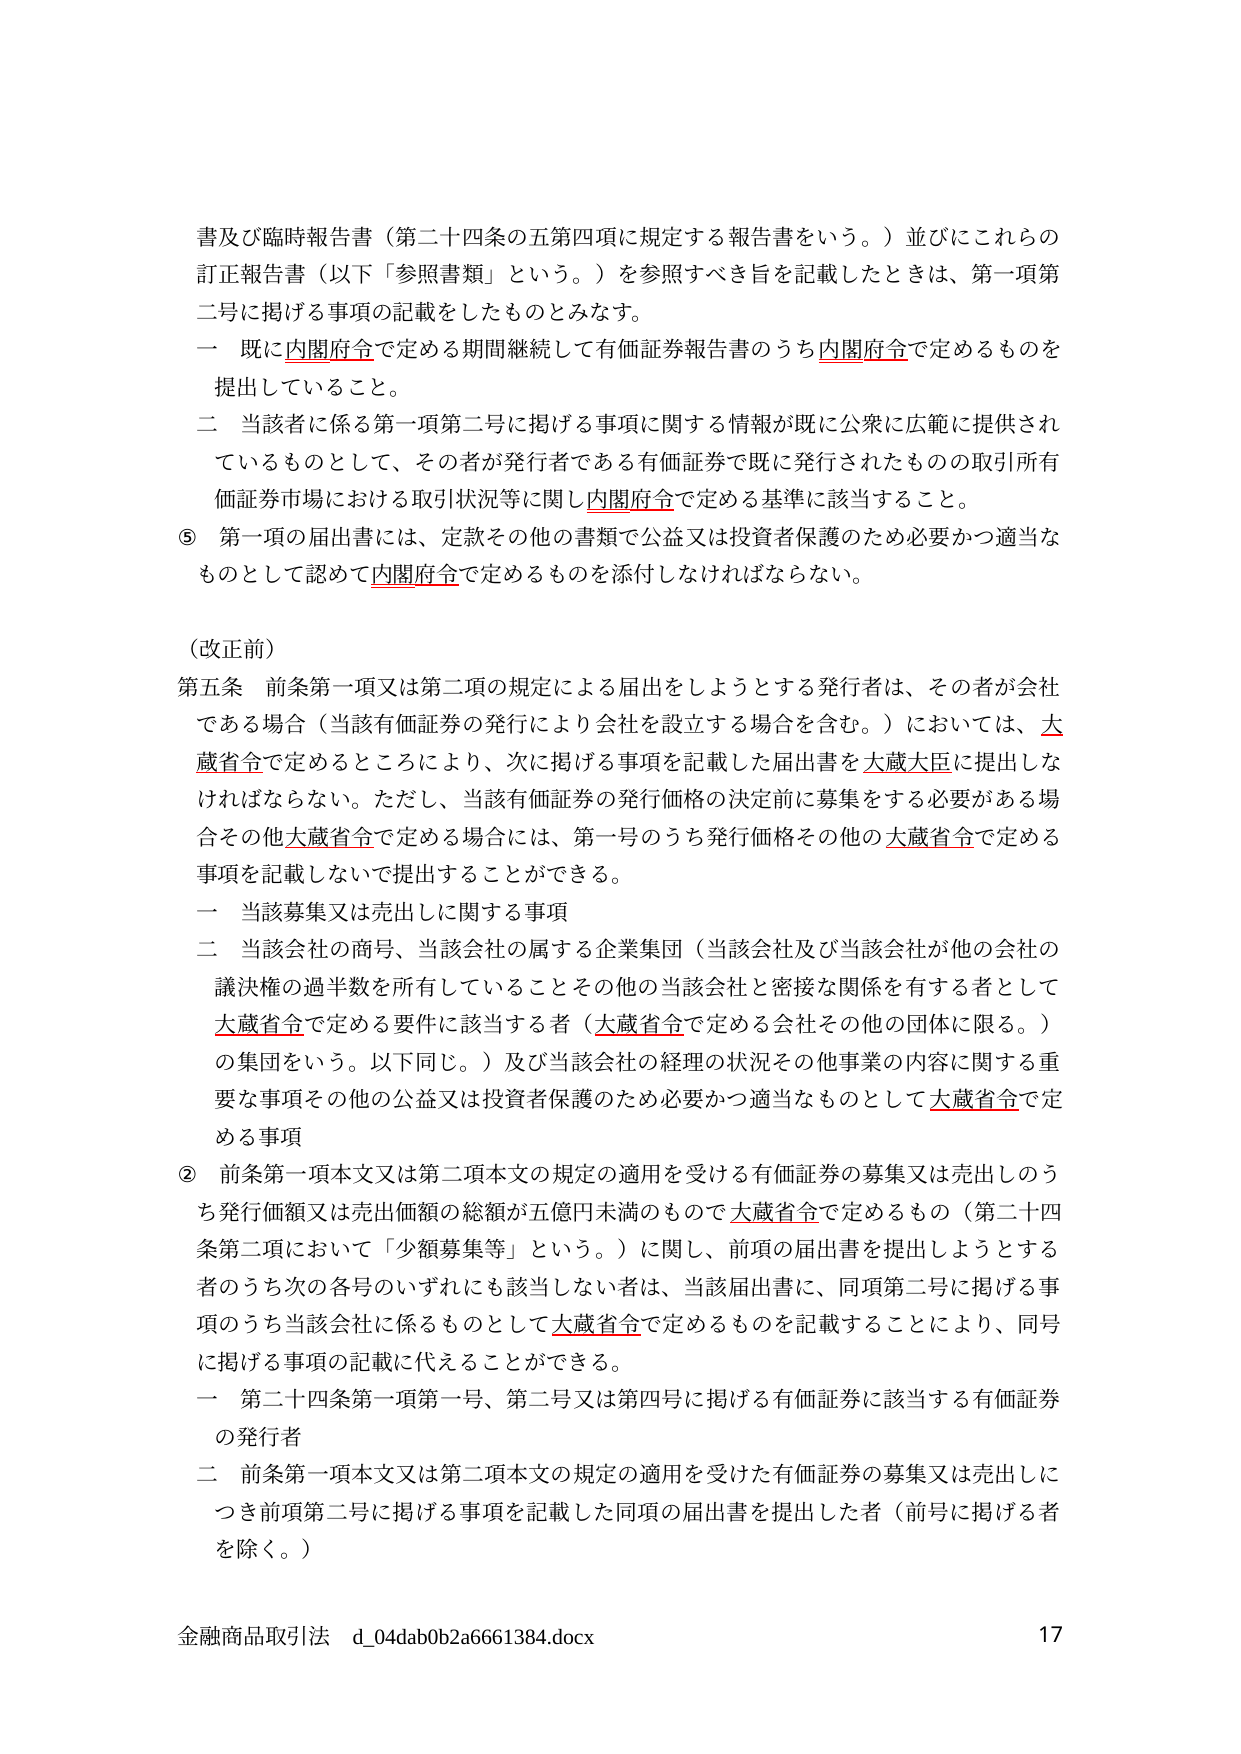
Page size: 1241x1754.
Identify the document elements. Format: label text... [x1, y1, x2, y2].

text 二 前条第一項本文又は第二項本文の規定の適用を受けた有価証券の募集又は売出しにつき前項第二号に掲げる事項を記載した同項の届出書を提出した者（前号に掲げる者を除く。） [196, 1454, 1063, 1567]
text 一 第二十四条第一項第一号、第二号又は第四号に掲げる有価証券に該当する有価証券の発行者 [196, 1379, 1063, 1454]
text ⑤ 第一項の届出書には、定款その他の書類で公益又は投資者保護のため必要かつ適当なものとして認めて内閣府令で定めるものを添付しなければならない。 [177, 517, 1063, 592]
text 一 既に内閣府令で定める期間継続して有価証券報告書のうち内閣府令で定めるものを提出していること。 [196, 329, 1063, 404]
text ② 前条第一項本文又は第二項本文の規定の適用を受ける有価証券の募集又は売出しのうち発行価額又は売出価額の総額が五億円未満のもので大蔵省令で定めるもの（第二十四条第二項において「少額募集等」という。）に関し、前項の届出書を提出しようとする者のうち次の各号のいずれにも該当しない者は、当該届出書に、同項第二号に掲げる事項のうち当該会社に係るものとして大蔵省令で定めるものを記載することにより、同号に掲げる事項の記載に代えることができる。 [177, 1154, 1063, 1379]
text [177, 217, 1063, 329]
text 二 当該者に係る第一項第二号に掲げる事項に関する情報が既に公衆に広範に提供されているものとして、その者が発行者である有価証券で既に発行されたものの取引所有価証券市場における取引状況等に関し内閣府令で定める基準に該当すること。 [196, 404, 1063, 517]
text 一 当該募集又は売出しに関する事項 [196, 892, 1063, 929]
text 第五条 前条第一項又は第二項の規定による届出をしようとする発行者は、その者が会社である場合（当該有価証券の発行により会社を設立する場合を含む。）においては、大蔵省令で定めるところにより、次に掲げる事項を記載した届出書を大蔵大臣に提出しなければならない。ただし、当該有価証券の発行価格の決定前に募集をする必要がある場合その他大蔵省令で定める場合には、第一号のうち発行価格その他の大蔵省令で定める事項を記載しないで提出することができる。 [177, 667, 1063, 892]
text （改正前） [177, 629, 1063, 667]
text 二 当該会社の商号、当該会社の属する企業集団（当該会社及び当該会社が他の会社の議決権の過半数を所有していることその他の当該会社と密接な関係を有する者として大蔵省令で定める要件に該当する者（大蔵省令で定める会社その他の団体に限る。）の集団をいう。以下同じ。）及び当該会社の経理の状況その他事業の内容に関する重要な事項その他の公益又は投資者保護のため必要かつ適当なものとして大蔵省令で定める事項 [196, 929, 1063, 1154]
